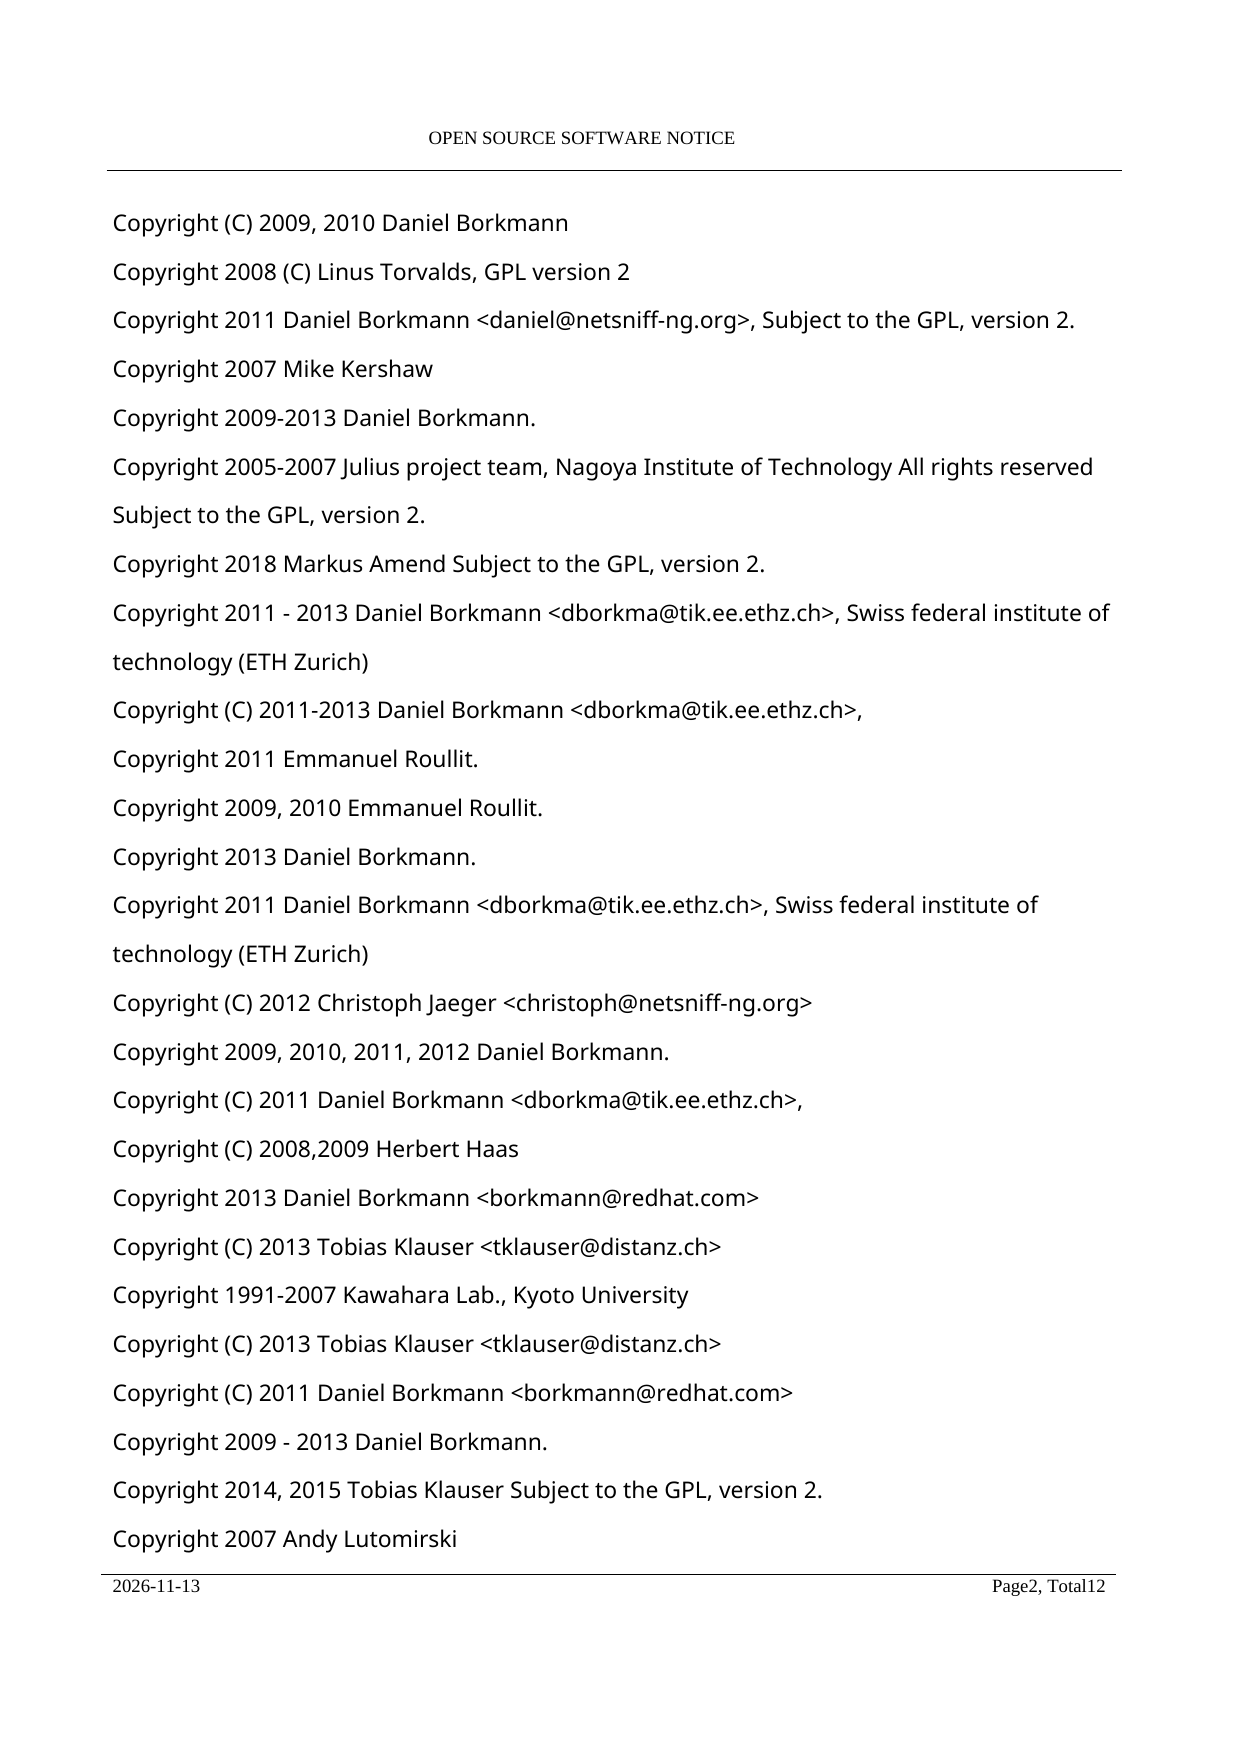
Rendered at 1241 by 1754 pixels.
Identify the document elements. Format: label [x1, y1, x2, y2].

text [112, 206, 1128, 1555]
